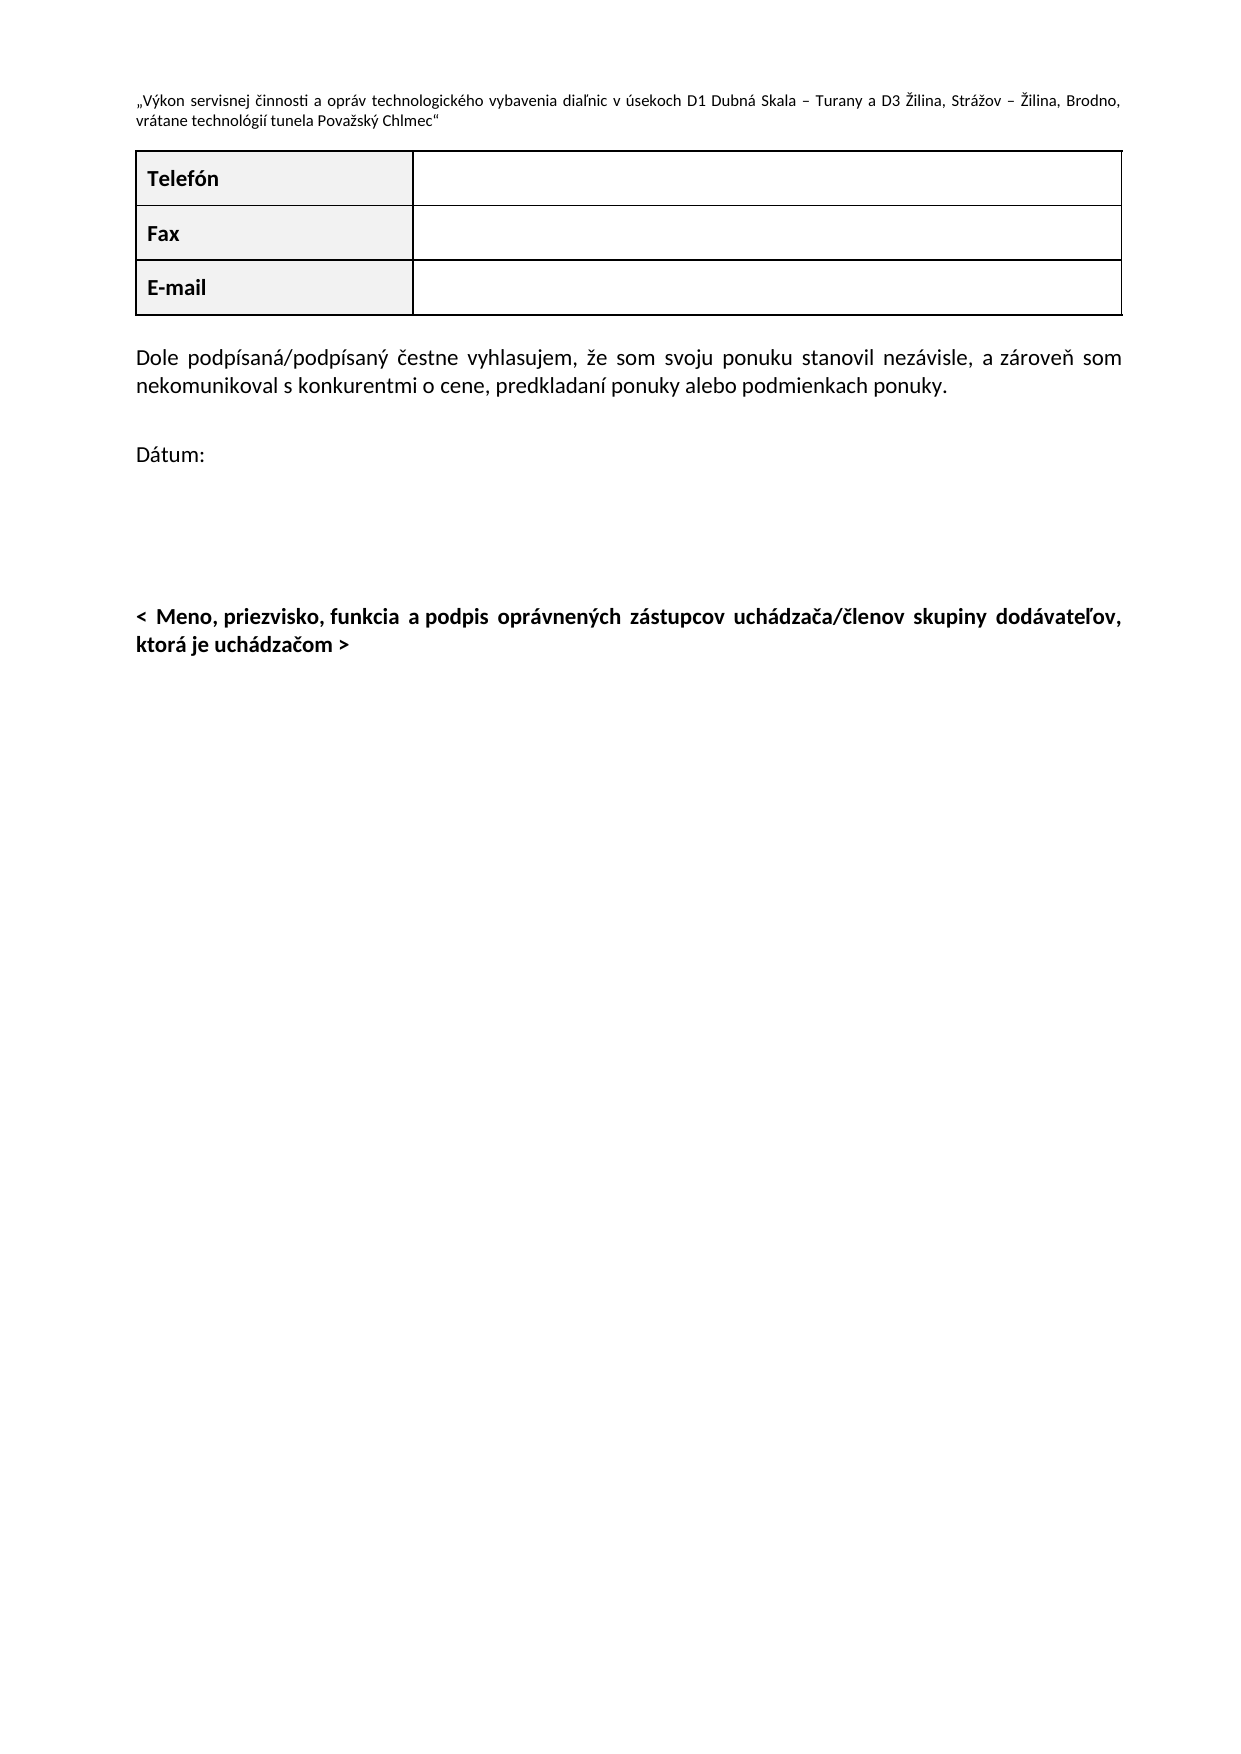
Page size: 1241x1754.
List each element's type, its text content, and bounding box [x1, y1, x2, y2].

table_cell [414, 261, 1121, 314]
table_cell Telefón [137, 152, 412, 205]
text Dátum: [136, 440, 1122, 468]
table_cell E-mail [137, 261, 412, 314]
text < Meno, priezvisko, funkcia a podpis oprávnených zástupcov uchádzača/členov skupiny dodávateľov, ktorá je uchádzačom > [136, 602, 1122, 658]
text Dole podpísaná/podpísaný čestne vyhlasujem, že som svoju ponuku stanovil nezávisle, a zároveň som nekomunikoval s konkurentmi o cene, predkladaní ponuky alebo podmienkach ponuky. [136, 343, 1122, 399]
table_cell Fax [137, 206, 412, 259]
table_cell [414, 152, 1121, 205]
table_cell [414, 206, 1121, 259]
